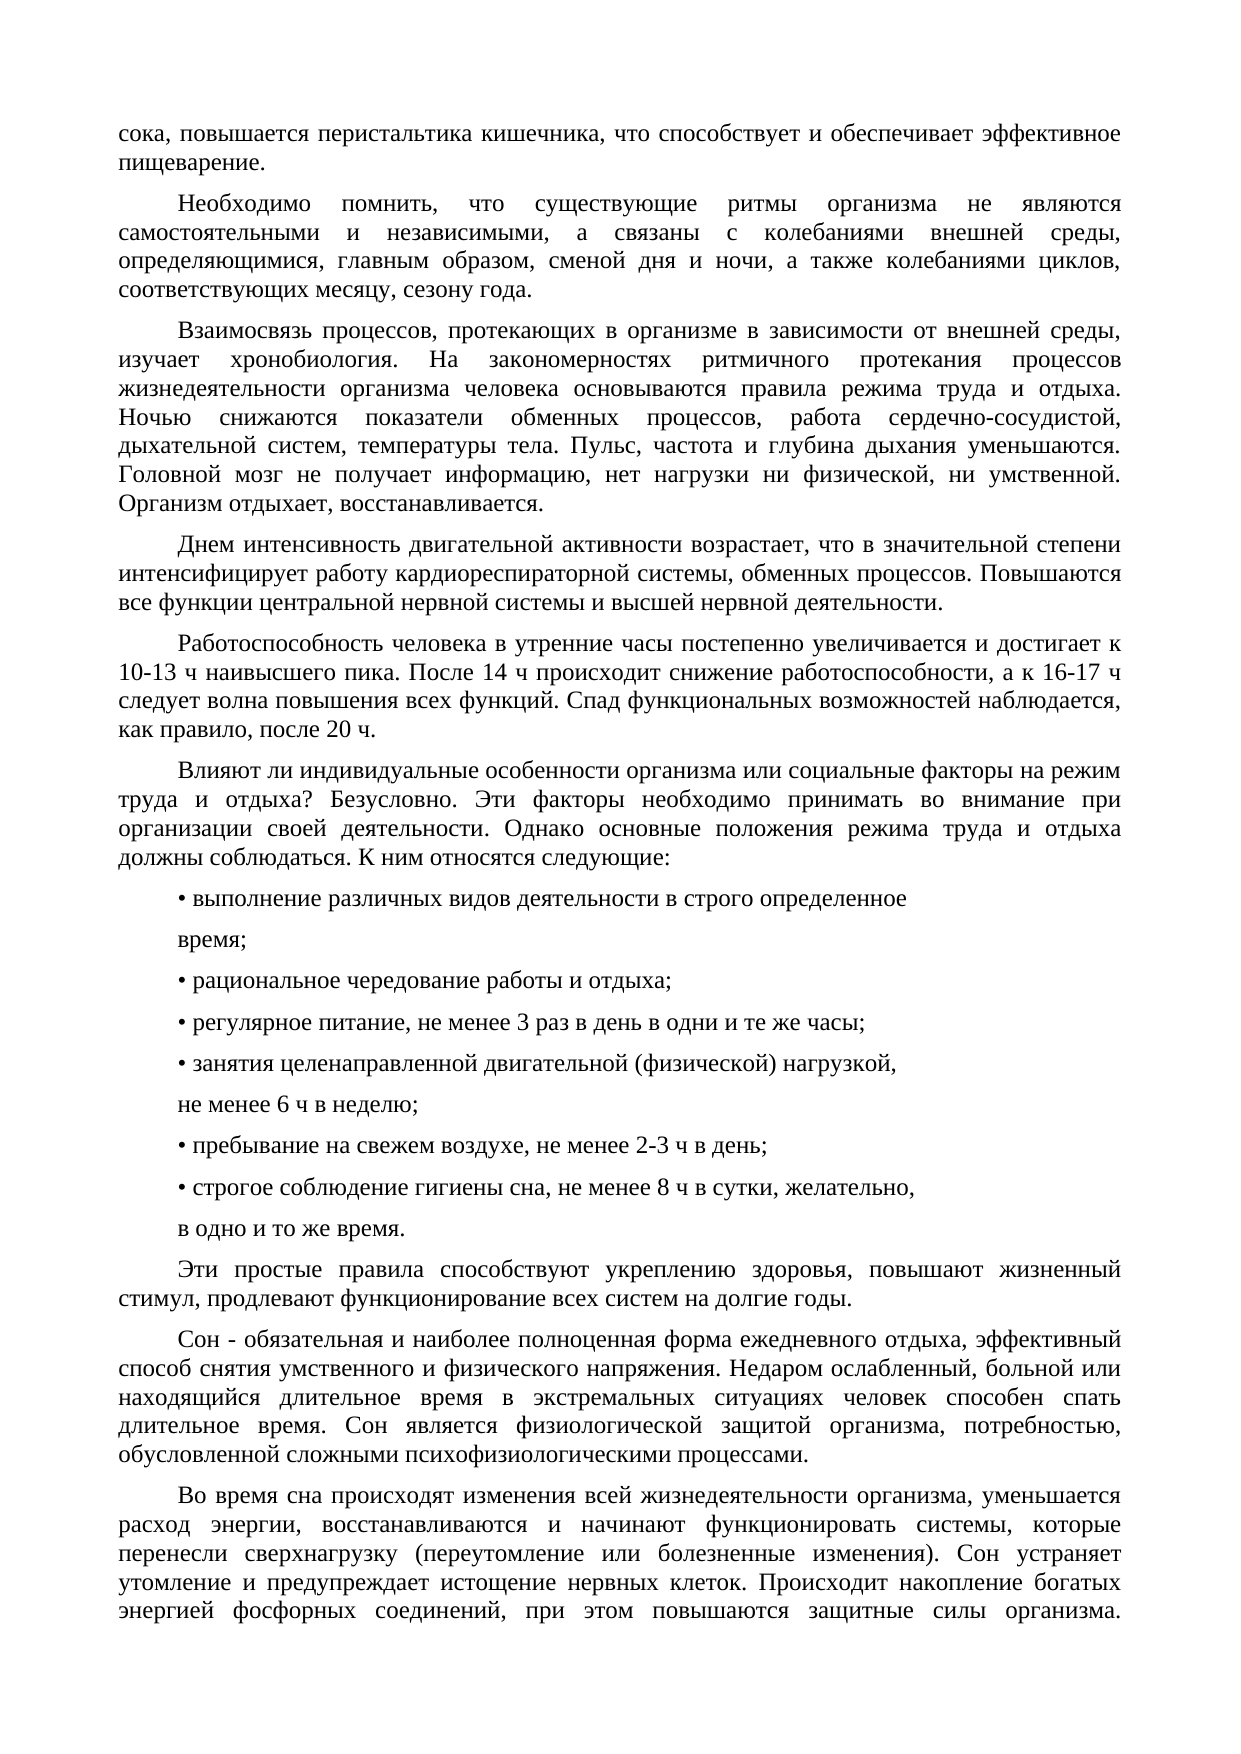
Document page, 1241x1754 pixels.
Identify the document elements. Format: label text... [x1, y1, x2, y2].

text Днем интенсивность двигательной активности возрастает, что в значительной степени интенсифицирует работу кардиореспираторной системы, обменных процессов. Повышаются все функции центральной нервной системы и высшей нервной деятельности. [118, 529, 1122, 616]
text Работоспособность человека в утренние часы постепенно увеличивается и достигает к 10-13 ч наивысшего пика. После 14 ч происходит снижение работоспособности, а к 16-17 ч следует волна повышения всех функций. Спад функциональных возможностей наблюдается, как правило, после 20 ч. [118, 628, 1122, 743]
text Влияют ли индивидуальные особенности организма или социальные факторы на режим труда и отдыха? Безусловно. Эти факторы необходимо принимать во внимание при организации своей деятельности. Однако основные положения режима труда и отдыха должны соблюдаться. К ним относятся следующие: [118, 756, 1122, 871]
text Эти простые правила способствуют укреплению здоровья, повышают жизненный стимул, продлевают функционирование всех систем на долгие годы. [118, 1254, 1122, 1312]
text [118, 1481, 1122, 1624]
text время; [118, 924, 1122, 953]
text • занятия целенаправленной двигательной (физической) нагрузкой, [118, 1048, 1122, 1077]
text в одно и то же время. [118, 1213, 1122, 1242]
text • пребывание на свежем воздухе, не менее 2-3 ч в день; [118, 1131, 1122, 1159]
text • регулярное питание, не менее 3 раз в день в одни и те же часы; [118, 1007, 1122, 1036]
text Необходимо помнить, что существующие ритмы организма не являются самостоятельными и независимыми, а связаны с колебаниями внешней среды, определяющимися, главным образом, сменой дня и ночи, а также колебаниями циклов, соответствующих месяцу, сезону года. [118, 188, 1122, 303]
text • выполнение различных видов деятельности в строго определенное [118, 883, 1122, 912]
text не менее 6 ч в неделю; [118, 1089, 1122, 1118]
text Сон - обязательная и наиболее полноценная форма ежедневного отдыха, эффективный способ снятия умственного и физического напряжения. Недаром ослабленный, больной или находящийся длительное время в экстремальных ситуациях человек способен спать длительное время. Сон является физиологической защитой организма, потребностью, обусловленной сложными психофизиологическими процессами. [118, 1324, 1122, 1468]
text • рациональное чередование работы и отдыха; [118, 966, 1122, 994]
text • строгое соблюдение гигиены сна, не менее 8 ч в сутки, желательно, [118, 1172, 1122, 1201]
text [118, 118, 1122, 176]
text Взаимосвязь процессов, протекающих в организме в зависимости от внешней среды, изучает хронобиология. На закономерностях ритмичного протекания процессов жизнедеятельности организма человека основываются правила режима труда и отдыха. Ночью снижаются показатели обменных процессов, работа сердечно-сосудистой, дыхательной систем, температуры тела. Пульс, частота и глубина дыхания уменьшаются. Головной мозг не получает информацию, нет нагрузки ни физической, ни умственной. Организм отдыхает, восстанавливается. [118, 316, 1122, 517]
